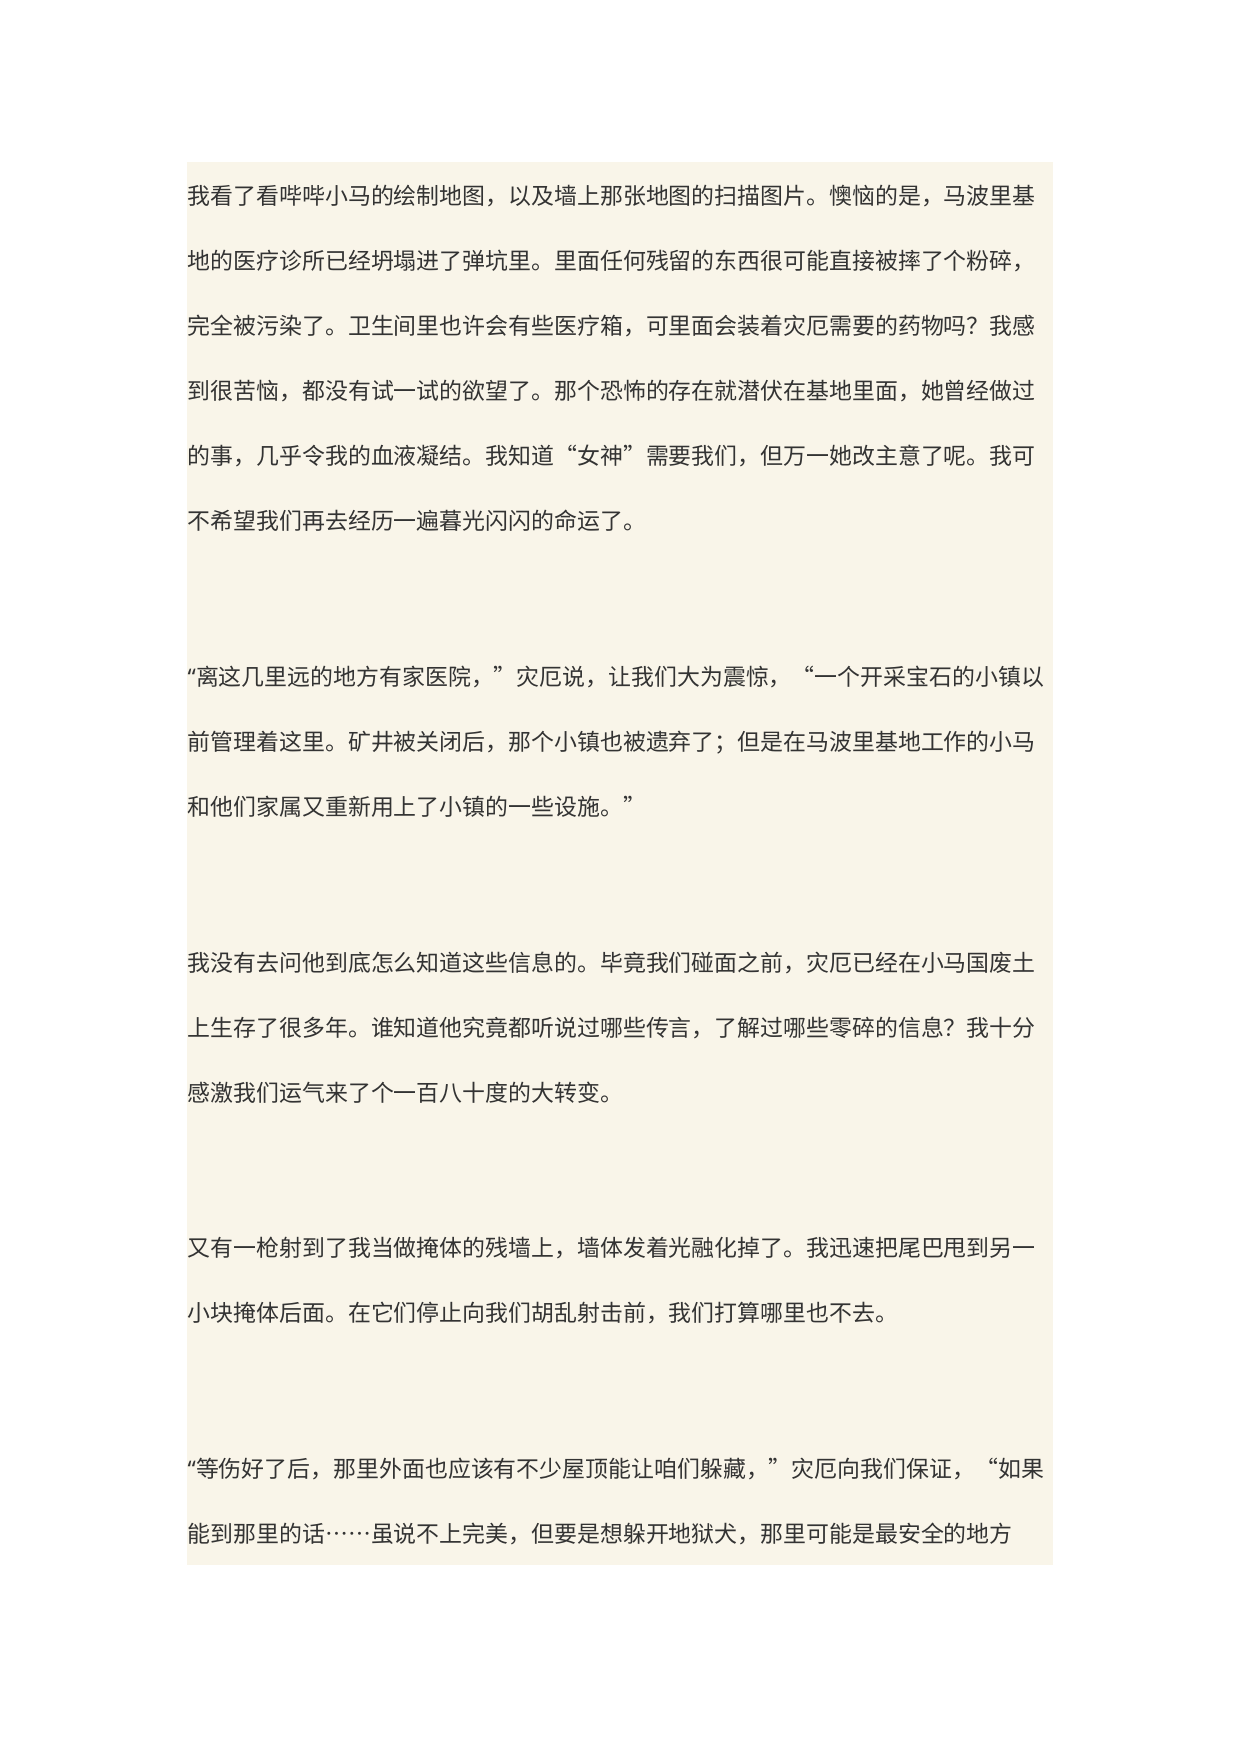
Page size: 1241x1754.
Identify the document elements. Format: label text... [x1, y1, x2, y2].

text 我没有去问他到底怎么知道这些信息的。毕竟我们碰面之前，灾厄已经在小马国废土上生存了很多年。谁知道他究竟都听说过哪些传言，了解过哪些零碎的信息？我十分感激我们运气来了个一百八十度的大转变。 [187, 929, 1053, 1124]
text “离这几里远的地方有家医院，”灾厄说，让我们大为震惊，“一个开采宝石的小镇以前管理着这里。矿井被关闭后，那个小镇也被遗弃了；但是在马波里基地工作的小马和他们家属又重新用上了小镇的一些设施。” [187, 643, 1053, 838]
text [187, 1435, 1053, 1565]
text 又有一枪射到了我当做掩体的残墙上，墙体发着光融化掉了。我迅速把尾巴甩到另一小块掩体后面。在它们停止向我们胡乱射击前，我们打算哪里也不去。 [187, 1214, 1053, 1344]
text 我看了看哔哔小马的绘制地图，以及墙上那张地图的扫描图片。懊恼的是，马波里基地的医疗诊所已经坍塌进了弹坑里。里面任何残留的东西很可能直接被摔了个粉碎，完全被污染了。卫生间里也许会有些医疗箱，可里面会装着灾厄需要的药物吗？我感到很苦恼，都没有试一试的欲望了。那个恐怖的存在就潜伏在基地里面，她曾经做过的事，几乎令我的血液凝结。我知道“女神”需要我们，但万一她改主意了呢。我可不希望我们再去经历一遍暮光闪闪的命运了。 [187, 162, 1053, 552]
